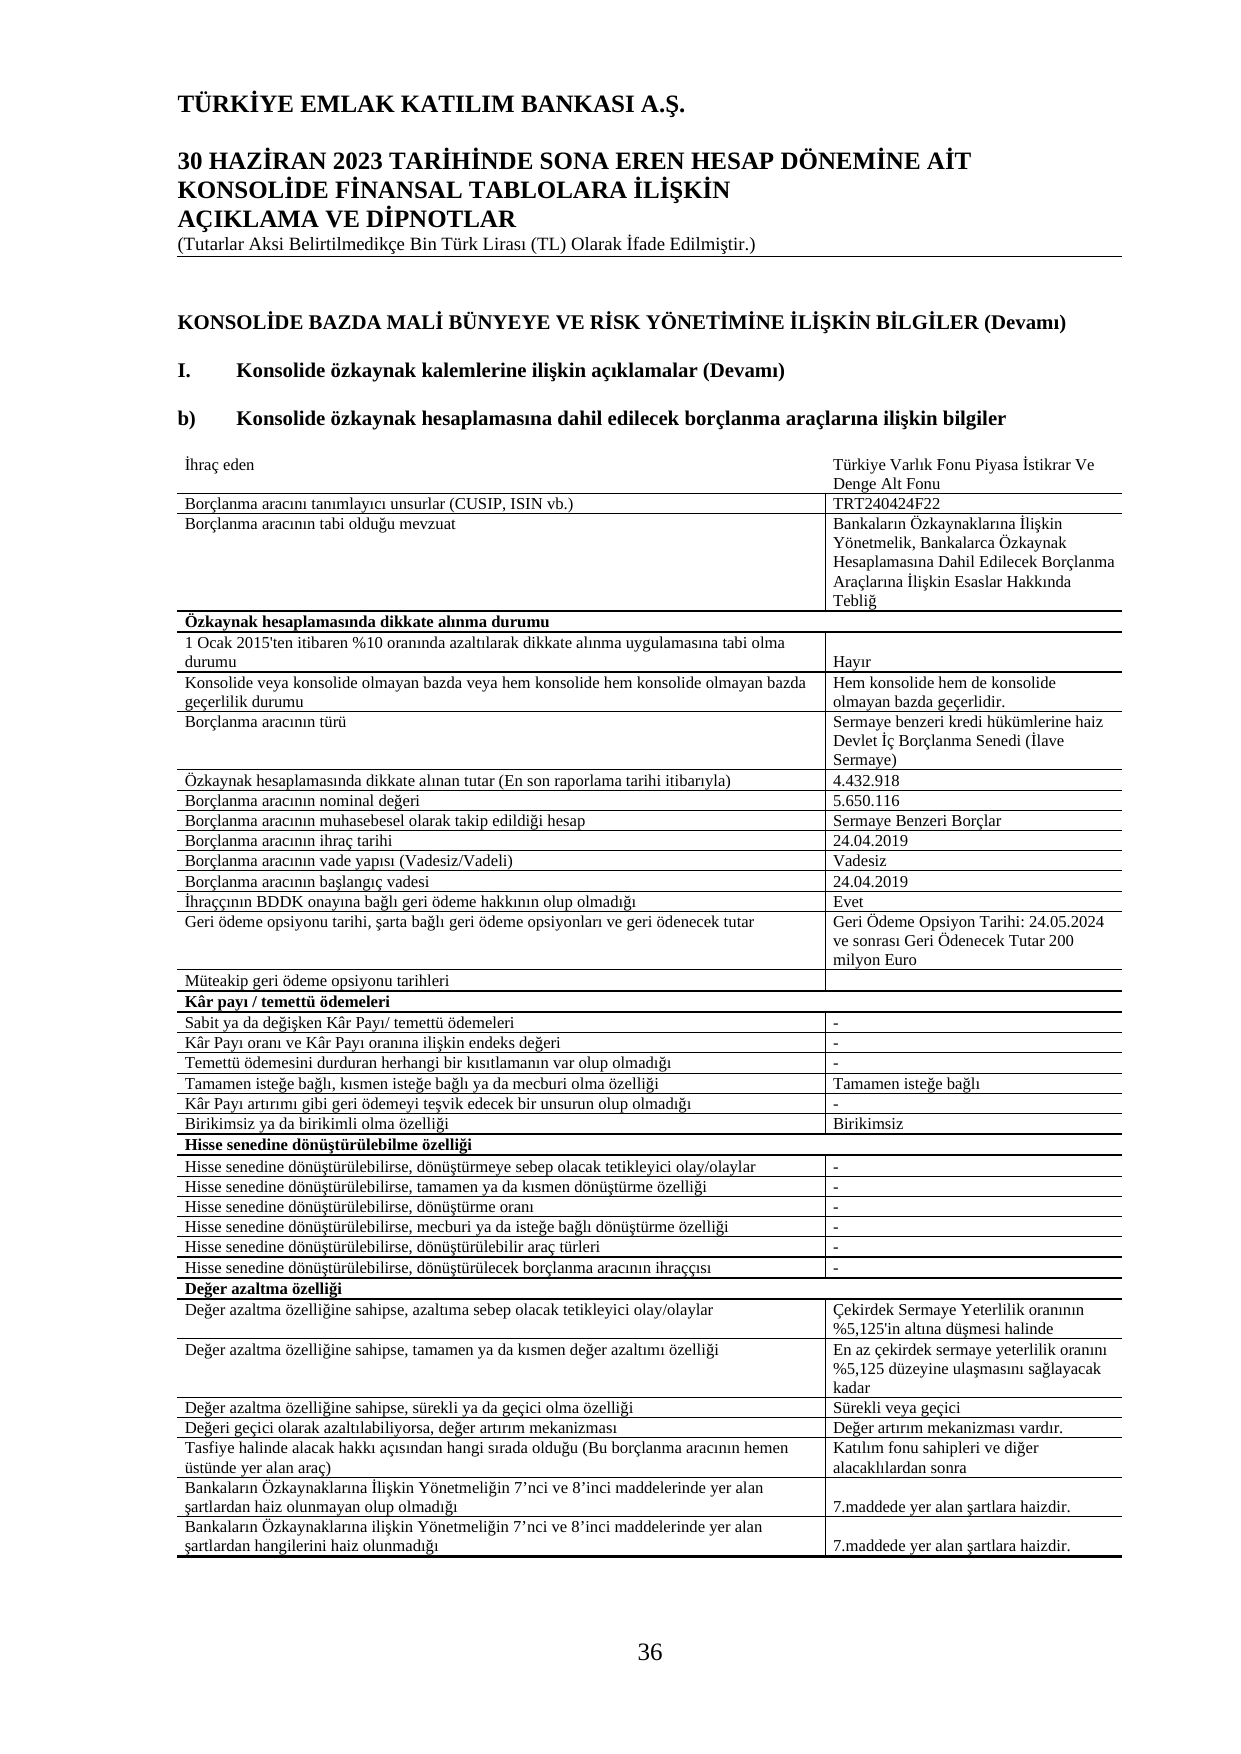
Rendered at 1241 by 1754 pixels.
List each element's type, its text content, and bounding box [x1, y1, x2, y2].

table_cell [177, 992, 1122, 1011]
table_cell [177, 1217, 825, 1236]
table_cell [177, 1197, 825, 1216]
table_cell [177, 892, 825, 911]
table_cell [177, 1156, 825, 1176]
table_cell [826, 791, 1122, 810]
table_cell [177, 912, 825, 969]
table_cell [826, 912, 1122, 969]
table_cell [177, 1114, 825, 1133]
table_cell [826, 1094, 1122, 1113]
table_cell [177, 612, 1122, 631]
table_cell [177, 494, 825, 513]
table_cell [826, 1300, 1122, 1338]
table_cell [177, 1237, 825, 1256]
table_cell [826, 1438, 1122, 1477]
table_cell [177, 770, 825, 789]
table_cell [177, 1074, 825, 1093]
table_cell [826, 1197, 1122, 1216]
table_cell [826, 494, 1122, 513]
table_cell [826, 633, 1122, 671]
list Konsolide özkaynak kalemlerine ilişkin açıklamalar (Devamı) [177, 358, 1122, 382]
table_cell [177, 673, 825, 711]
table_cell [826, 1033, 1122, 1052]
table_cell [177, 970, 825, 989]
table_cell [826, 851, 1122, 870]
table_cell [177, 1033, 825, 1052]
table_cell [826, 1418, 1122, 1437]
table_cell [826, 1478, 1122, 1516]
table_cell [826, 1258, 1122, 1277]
text b) Konsolide özkaynak hesaplamasına dahil edilecek borçlanma araçlarına ilişkin bilgiler [177, 406, 1122, 430]
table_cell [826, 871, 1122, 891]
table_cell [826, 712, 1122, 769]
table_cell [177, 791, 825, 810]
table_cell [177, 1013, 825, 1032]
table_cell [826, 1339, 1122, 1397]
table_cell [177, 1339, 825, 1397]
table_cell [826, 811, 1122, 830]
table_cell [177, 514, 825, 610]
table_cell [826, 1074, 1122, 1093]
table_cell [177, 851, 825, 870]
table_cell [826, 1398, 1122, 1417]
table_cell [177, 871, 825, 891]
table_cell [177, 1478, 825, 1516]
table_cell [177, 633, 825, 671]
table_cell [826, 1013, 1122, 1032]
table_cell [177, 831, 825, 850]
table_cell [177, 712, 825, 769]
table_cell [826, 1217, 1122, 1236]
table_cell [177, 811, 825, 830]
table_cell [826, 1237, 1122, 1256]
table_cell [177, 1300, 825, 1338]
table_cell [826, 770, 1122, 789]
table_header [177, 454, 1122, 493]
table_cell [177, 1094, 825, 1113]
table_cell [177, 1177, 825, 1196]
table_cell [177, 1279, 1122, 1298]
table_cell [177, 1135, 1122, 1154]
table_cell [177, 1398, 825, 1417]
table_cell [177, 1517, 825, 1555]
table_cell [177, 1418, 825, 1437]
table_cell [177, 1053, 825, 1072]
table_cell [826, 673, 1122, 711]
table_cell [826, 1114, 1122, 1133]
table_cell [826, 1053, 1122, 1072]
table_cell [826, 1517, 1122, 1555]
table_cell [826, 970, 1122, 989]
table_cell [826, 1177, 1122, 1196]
text KONSOLİDE BAZDA MALİ BÜNYEYE VE RİSK YÖNETİMİNE İLİŞKİN BİLGİLER (Devamı) [177, 310, 1122, 334]
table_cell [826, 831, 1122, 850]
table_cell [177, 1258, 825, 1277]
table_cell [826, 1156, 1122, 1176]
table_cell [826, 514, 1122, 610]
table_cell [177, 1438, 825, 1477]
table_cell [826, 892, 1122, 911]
